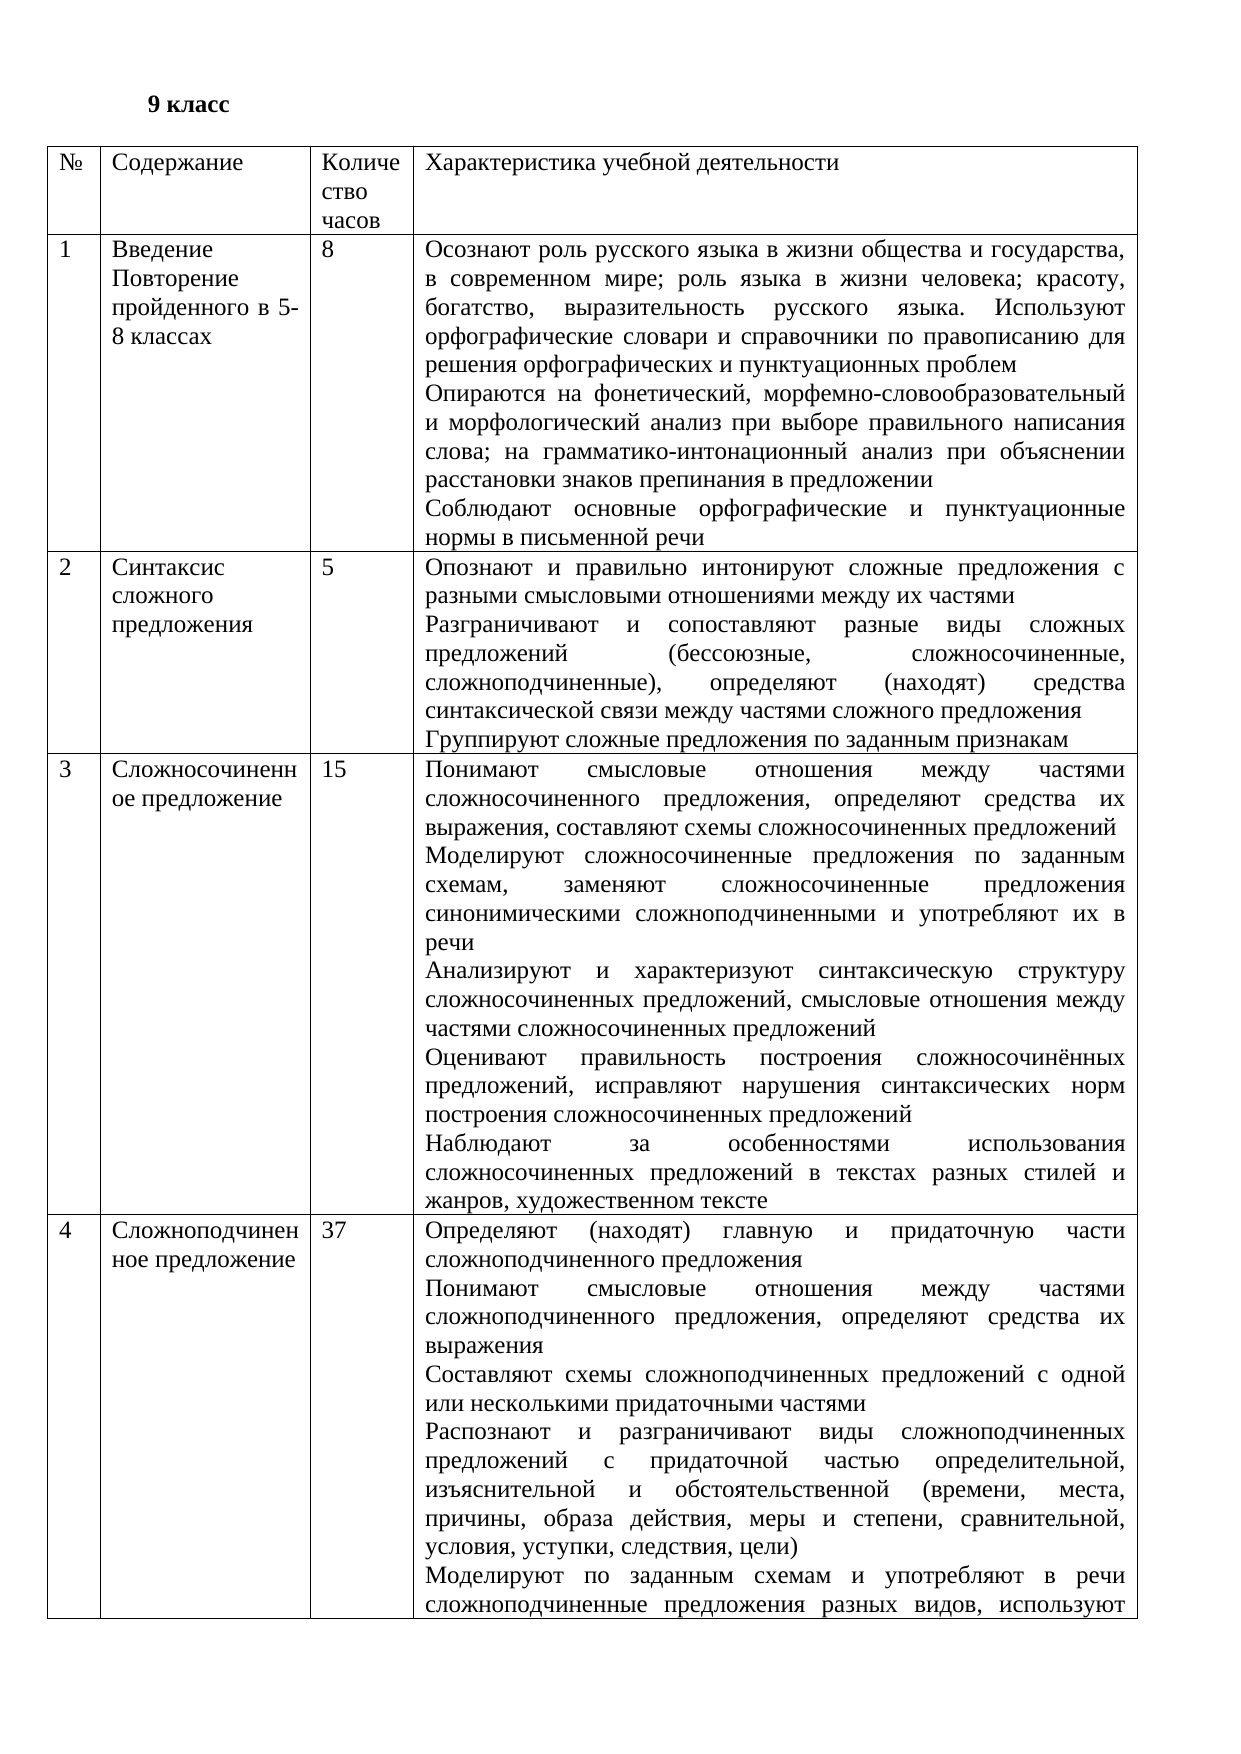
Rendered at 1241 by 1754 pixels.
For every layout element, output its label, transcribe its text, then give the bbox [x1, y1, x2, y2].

table_cell Осознают роль русского языка в жизни общества и государства, в современном мире; роль языка в жизни человека; красоту, богатство, выразительность русского языка. Используют орфографические словари и справочники по правописанию для решения орфографических и пунктуационных проблем Опираются на фонетический, морфемно-словообразовательный и морфологический анализ при выборе правильного написания слова; на грамматико-интонационный анализ при объяснении расстановки знаков препинания в предложении Соблюдают основные орфографические и пунктуационные нормы в письменной речи [414, 235, 1137, 551]
table_header № [48, 147, 100, 233]
table_header Характеристика учебной деятельности [414, 147, 1137, 233]
table_cell 2 [48, 552, 100, 753]
table_cell 3 [48, 754, 100, 1214]
table_cell 8 [311, 235, 413, 551]
table_cell 15 [311, 754, 413, 1214]
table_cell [414, 1215, 1137, 1618]
table_cell 1 [48, 235, 100, 551]
text 9 класс [148, 89, 1152, 117]
table_header Содержание [101, 147, 310, 233]
table_cell Понимают смысловые отношения между частями сложносочиненного предложения, определяют средства их выражения, составляют схемы сложносочиненных предложений Моделируют сложносочиненные предложения по заданным схемам, заменяют сложносочиненные предложения синонимическими сложноподчиненными и употребляют их в речи Анализируют и характеризуют синтаксическую структуру сложносочиненных предложений, смысловые отношения между частями сложносочиненных предложений Оценивают правильность построения сложносочинённых предложений, исправляют нарушения синтаксических норм построения сложносочиненных предложений Наблюдают за особенностями использования сложносочиненных предложений в текстах разных стилей и жанров, художественном тексте [414, 754, 1137, 1214]
table_cell Синтаксис сложного предложения [101, 552, 310, 753]
table_cell 5 [311, 552, 413, 753]
table_cell 4 [48, 1215, 100, 1618]
table_cell Опознают и правильно интонируют сложные предложения с разными смысловыми отношениями между их частями Разграничивают и сопоставляют разные виды сложных предложений (бессоюзные, сложносочиненные, сложноподчиненные), определяют (находят) средства синтаксической связи между частями сложного предложения Группируют сложные предложения по заданным признакам [414, 552, 1137, 753]
table_cell 37 [311, 1215, 413, 1618]
table_cell Сложносочиненное предложение [101, 754, 310, 1214]
table_header Количество часов [311, 147, 413, 233]
table_cell Введение Повторение пройденного в 5-8 классах [101, 235, 310, 551]
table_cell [101, 1215, 310, 1618]
